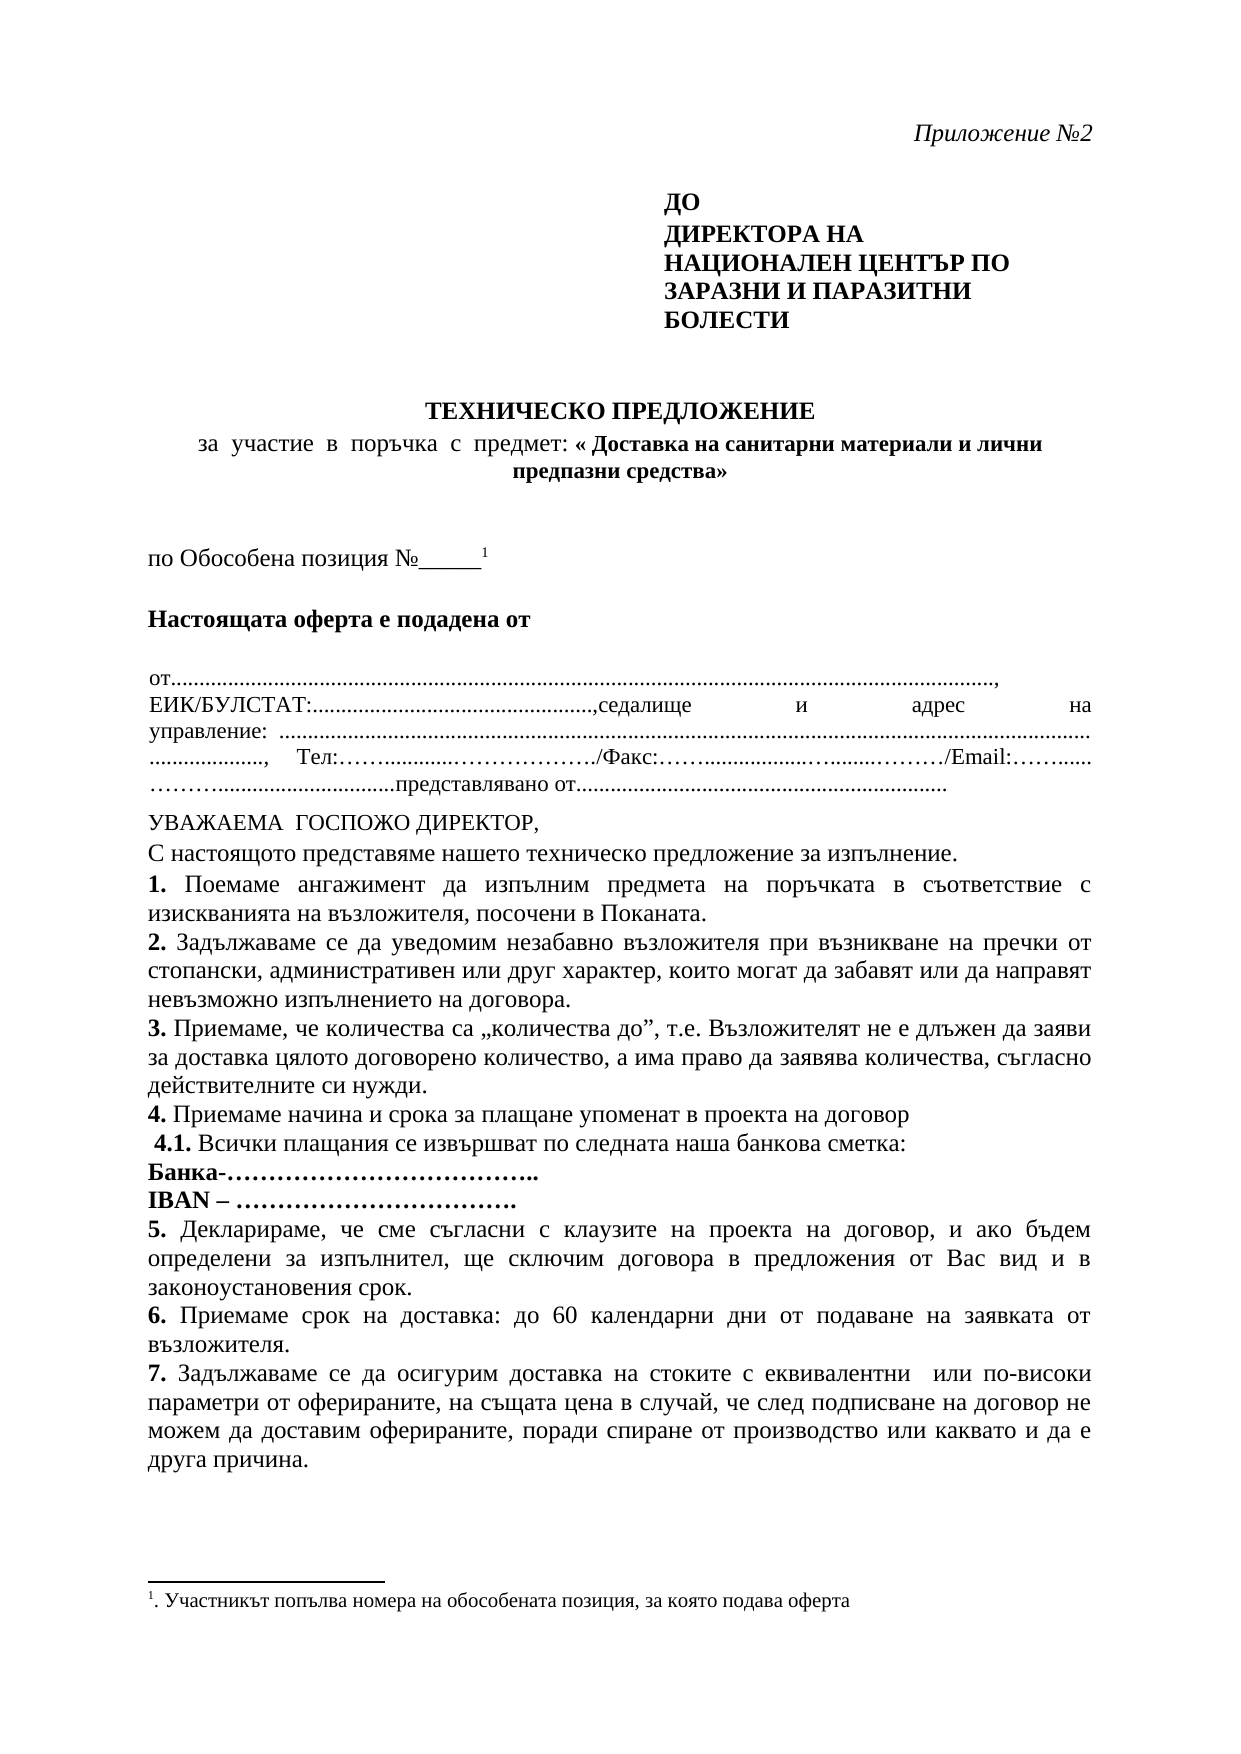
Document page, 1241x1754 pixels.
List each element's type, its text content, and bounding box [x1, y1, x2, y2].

text 6. Приемаме срок на доставка: до 60 календарни дни от подаване на заявката от възложителя. [148, 1300, 1092, 1358]
text НАЦИОНАЛЕН ЦЕНТЪР ПО ЗАРАЗНИ И ПАРАЗИТНИ БОЛЕСТИ [664, 248, 1092, 334]
text 5. Декларираме, че сме съгласни с клаузите на проекта на договор, и ако бъдем определени за изпълнител, ще сключим договора в предложения от Вас вид и в законоустановения срок. [148, 1214, 1092, 1300]
text 3. Приемаме, че количества са „количества до”, т.е. Възложителят не е длъжен да заяви за доставка цялото договорено количество, а има право да заявява количества, съгласно действителните си нужди. [148, 1013, 1092, 1099]
text ДО [148, 187, 1092, 216]
text Приложение №2 [148, 118, 1092, 147]
text ТЕХНИЧЕСКО ПРЕДЛОЖЕНИЕ [148, 396, 1092, 425]
text 7. Задължаваме се да осигурим доставка на стоките с еквивалентни или по-високи параметри от оферираните, на същата цена в случай, че след подписване на договор не можем да доставим оферираните, поради спиране от производство или каквато и да е друга причина. [148, 1358, 1092, 1473]
text Банка-……………………………….. [148, 1157, 1092, 1185]
text С настоящото представяме нашето техническо предложение за изпълнение. [148, 838, 1092, 866]
text 4.1. Всички плащания се извършват по следната наша банкова сметка: [148, 1128, 1092, 1157]
text 1. Поемаме ангажимент да изпълним предмета на поръчката в съответствие с изискванията на възложителя, посочени в Поканата. [148, 869, 1092, 927]
text ДИРЕКТОРА НА [620, 219, 1092, 248]
text УВАЖАЕМА ГОСПОЖО ДИРЕКТОР, [148, 809, 1092, 835]
text 2. Задължаваме се да уведомим незабавно възложителя при възникване на пречки от стопански, административен или друг характер, които могат да забавят или да направят невъзможно изпълнението на договора. [148, 927, 1092, 1013]
text IBAN – ……………………………. [148, 1185, 1092, 1214]
text по Обособена позиция №_____ [148, 543, 1092, 572]
text от................................................................................................................................................, ЕИК/БУЛСТАТ:.................................................,седалище и адрес на управление: .................................................................................................................................................................., Тел:……............………………./Факс:……..................…........………/Еmail:……......………...............................представлявано от................................................................. [149, 664, 1092, 796]
text 4. Приемаме начина и срока за плащане упоменат в проекта на договор [148, 1099, 1092, 1128]
text за участие в поръчка с предмет: « Доставка на санитарни материали и лични предпазни средства» [148, 428, 1092, 483]
text Настоящата оферта е подадена от [148, 604, 1092, 633]
